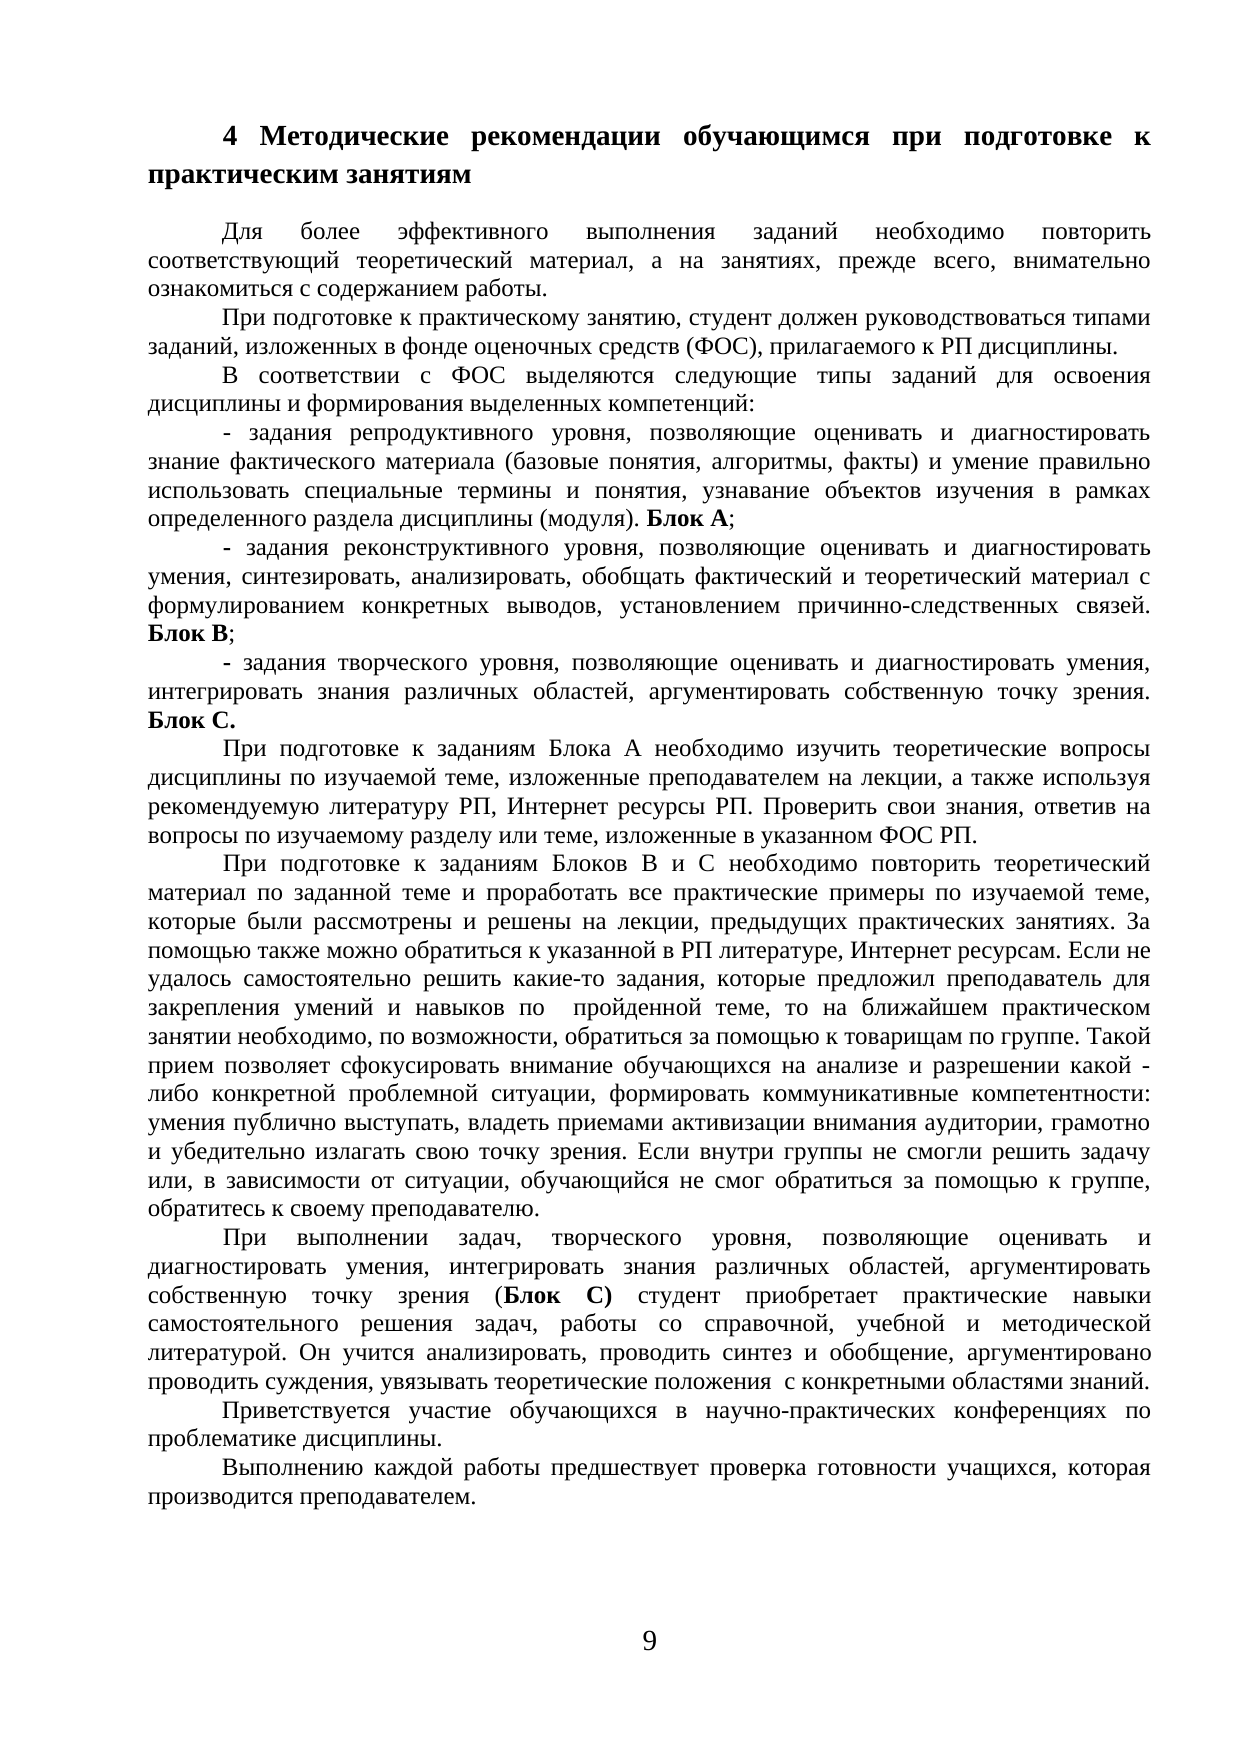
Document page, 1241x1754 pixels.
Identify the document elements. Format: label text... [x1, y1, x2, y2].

text При подготовке к практическому занятию, студент должен руководствоваться типами заданий, изложенных в фонде оценочных средств (ФОС), прилагаемого к РП дисциплины. [148, 302, 1152, 360]
text - задания творческого уровня, позволяющие оценивать и диагностировать умения, интегрировать знания различных областей, аргументировать собственную точку зрения. Блок С. [148, 647, 1152, 733]
text При подготовке к заданиям Блоков В и С необходимо повторить теоретический материал по заданной теме и проработать все практические примеры по изучаемой теме, которые были рассмотрены и решены на лекции, предыдущих практических занятиях. За помощью также можно обратиться к указанной в РП литературе, Интернет ресурсам. Если не удалось самостоятельно решить какие-то задания, которые предложил преподаватель для закрепления умений и навыков по пройденной теме, то на ближайшем практическом занятии необходимо, по возможности, обратиться за помощью к товарищам по группе. Такой прием позволяет сфокусировать внимание обучающихся на анализе и разрешении какой - либо конкретной проблемной ситуации, формировать коммуникативные компетентности: умения публично выступать, владеть приемами активизации внимания аудитории, грамотно и убедительно излагать свою точку зрения. Если внутри группы не смогли решить задачу или, в зависимости от ситуации, обучающийся не смог обратиться за помощью к группе, обратитесь к своему преподавателю. [148, 848, 1152, 1222]
text При выполнении задач, творческого уровня, позволяющие оценивать и диагностировать умения, интегрировать знания различных областей, аргументировать собственную точку зрения (Блок С) студент приобретает практические навыки самостоятельного решения задач, работы со справочной, учебной и методической литературой. Он учится анализировать, проводить синтез и обобщение, аргументировано проводить суждения, увязывать теоретические положения с конкретными областями знаний. [148, 1222, 1152, 1395]
text - задания репродуктивного уровня, позволяющие оценивать и диагностировать знание фактического материала (базовые понятия, алгоритмы, факты) и умение правильно использовать специальные термины и понятия, узнавание объектов изучения в рамках определенного раздела дисциплины (модуля). Блок А; [148, 417, 1152, 532]
text Приветствуется участие обучающихся в научно-практических конференциях по проблематике дисциплины. [148, 1395, 1152, 1452]
text В соответствии с ФОС выделяются следующие типы заданий для освоения дисциплины и формирования выделенных компетенций: [148, 360, 1152, 417]
text - задания реконструктивного уровня, позволяющие оценивать и диагностировать умения, синтезировать, анализировать, обобщать фактический и теоретический материал с формулированием конкретных выводов, установлением причинно-следственных связей. Блок В; [148, 532, 1152, 647]
text При подготовке к заданиям Блока А необходимо изучить теоретические вопросы дисциплины по изучаемой теме, изложенные преподавателем на лекции, а также используя рекомендуемую литературу РП, Интернет ресурсы РП. Проверить свои знания, ответив на вопросы по изучаемому разделу или теме, изложенные в указанном ФОС РП. [148, 733, 1152, 848]
text 4 Методические рекомендации обучающимся при подготовке к практическим занятиям [148, 118, 1152, 190]
text Выполнению каждой работы предшествует проверка готовности учащихся, которая производится преподавателем. [148, 1452, 1152, 1510]
text Для более эффективного выполнения заданий необходимо повторить соответствующий теоретический материал, а на занятиях, прежде всего, внимательно ознакомиться с содержанием работы. [148, 216, 1152, 302]
